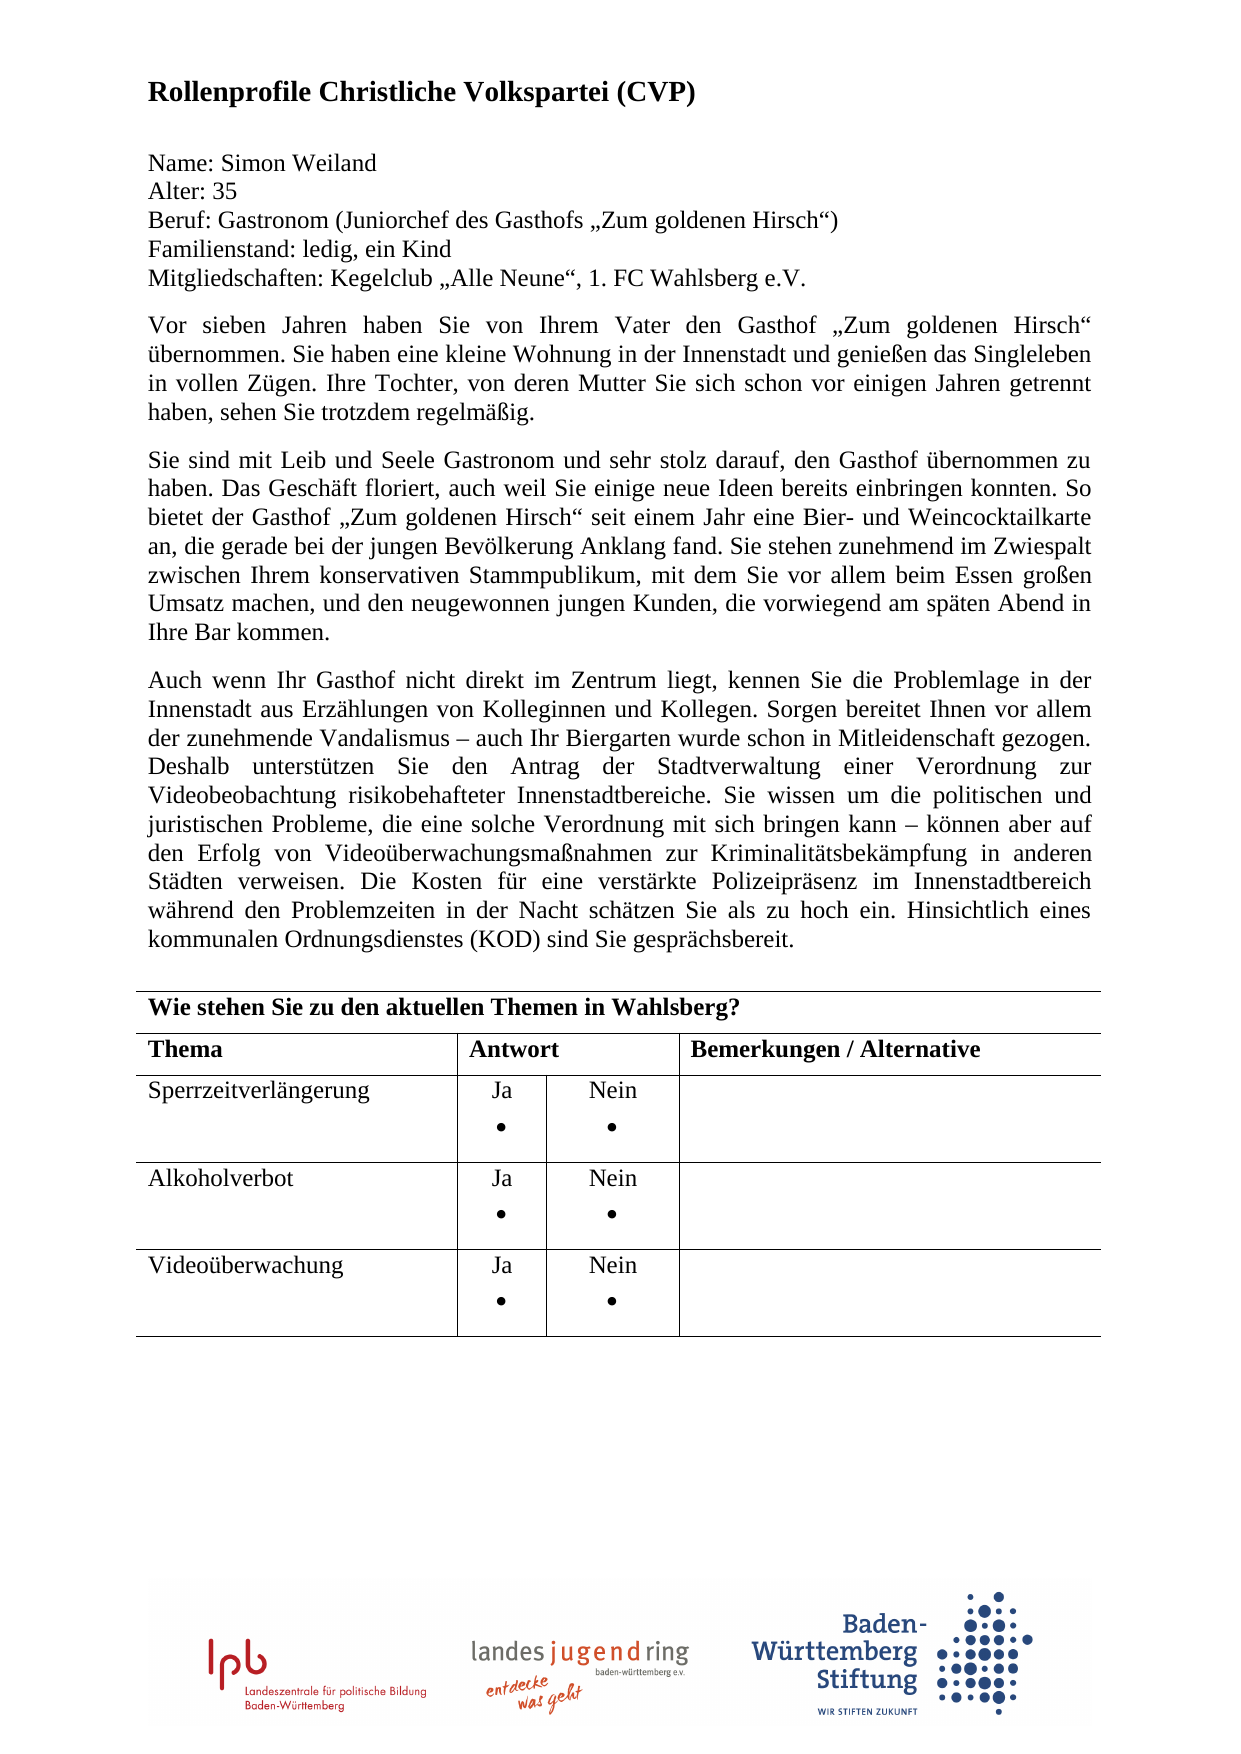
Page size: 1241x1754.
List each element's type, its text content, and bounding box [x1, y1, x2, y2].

table_cell Bemerkungen / Alternative [680, 1034, 1101, 1074]
text Auch wenn Ihr Gasthof nicht direkt im Zentrum liegt, kennen Sie die Problemlage in der Innenstadt aus Erzählungen von Kolleginnen und Kollegen. Sorgen bereitet Ihnen vor allem der zunehmende Vandalismus – auch Ihr Biergarten wurde schon in Mitleidenschaft gezogen. Deshalb unterstützen Sie den Antrag der Stadtverwaltung einer Verordnung zur Videobeobachtung risikobehafteter Innenstadtbereiche. Sie wissen um die politischen und juristischen Probleme, die eine solche Verordnung mit sich bringen kann – können aber auf den Erfolg von Videoüberwachungsmaßnahmen zur Kriminalitätsbekämpfung in anderen Städten verweisen. Die Kosten für eine verstärkte Polizeipräsenz im Innenstadtbereich während den Problemzeiten in der Nacht schätzen Sie als zu hoch ein. Hinsichtlich eines kommunalen Ordnungsdienstes (KOD) sind Sie gesprächsbereit. [148, 665, 1093, 953]
table_cell Videoüberwachung [136, 1250, 457, 1336]
table_cell [680, 1076, 1101, 1162]
table_cell Sperrzeitverlängerung [136, 1076, 457, 1162]
table_cell Nein [547, 1163, 679, 1249]
table_cell Ja [458, 1250, 546, 1336]
table_cell Antwort [458, 1034, 679, 1074]
table_cell Nein [547, 1076, 679, 1162]
text Beruf: Gastronom (Juniorchef des Gasthofs „Zum goldenen Hirsch“) [148, 205, 1093, 234]
table_cell [680, 1163, 1101, 1249]
table_cell Nein [547, 1250, 679, 1336]
picture [148, 1578, 1093, 1726]
text Vor sieben Jahren haben Sie von Ihrem Vater den Gasthof „Zum goldenen Hirsch“ übernommen. Sie haben eine kleine Wohnung in der Innenstadt und genießen das Singleleben in vollen Zügen. Ihre Tochter, von deren Mutter Sie sich schon vor einigen Jahren getrennt haben, sehen Sie trotzdem regelmäßig. [148, 311, 1093, 426]
table_cell Alkoholverbot [136, 1163, 457, 1249]
text Familienstand: ledig, ein Kind [148, 234, 1093, 263]
table_cell Ja [458, 1076, 546, 1162]
table_header Wie stehen Sie zu den aktuellen Themen in Wahlsberg? [136, 992, 1101, 1033]
text Name: Simon Weiland [148, 148, 1093, 176]
text Mitgliedschaften: Kegelclub „Alle Neune“, 1. FC Wahlsberg e.V. [148, 263, 1093, 291]
table_cell [680, 1250, 1101, 1336]
table_cell Thema [136, 1034, 457, 1074]
text Sie sind mit Leib und Seele Gastronom und sehr stolz darauf, den Gasthof übernommen zu haben. Das Geschäft floriert, auch weil Sie einige neue Ideen bereits einbringen konnten. So bietet der Gasthof „Zum goldenen Hirsch“ seit einem Jahr eine Bier- und Weincocktailkarte an, die gerade bei der jungen Bevölkerung Anklang fand. Sie stehen zunehmend im Zwiespalt zwischen Ihrem konservativen Stammpublikum, mit dem Sie vor allem beim Essen großen Umsatz machen, und den neugewonnen jungen Kunden, die vorwiegend am späten Abend in Ihre Bar kommen. [148, 445, 1093, 646]
text Alter: 35 [148, 176, 1093, 205]
table_cell Ja [458, 1163, 546, 1249]
